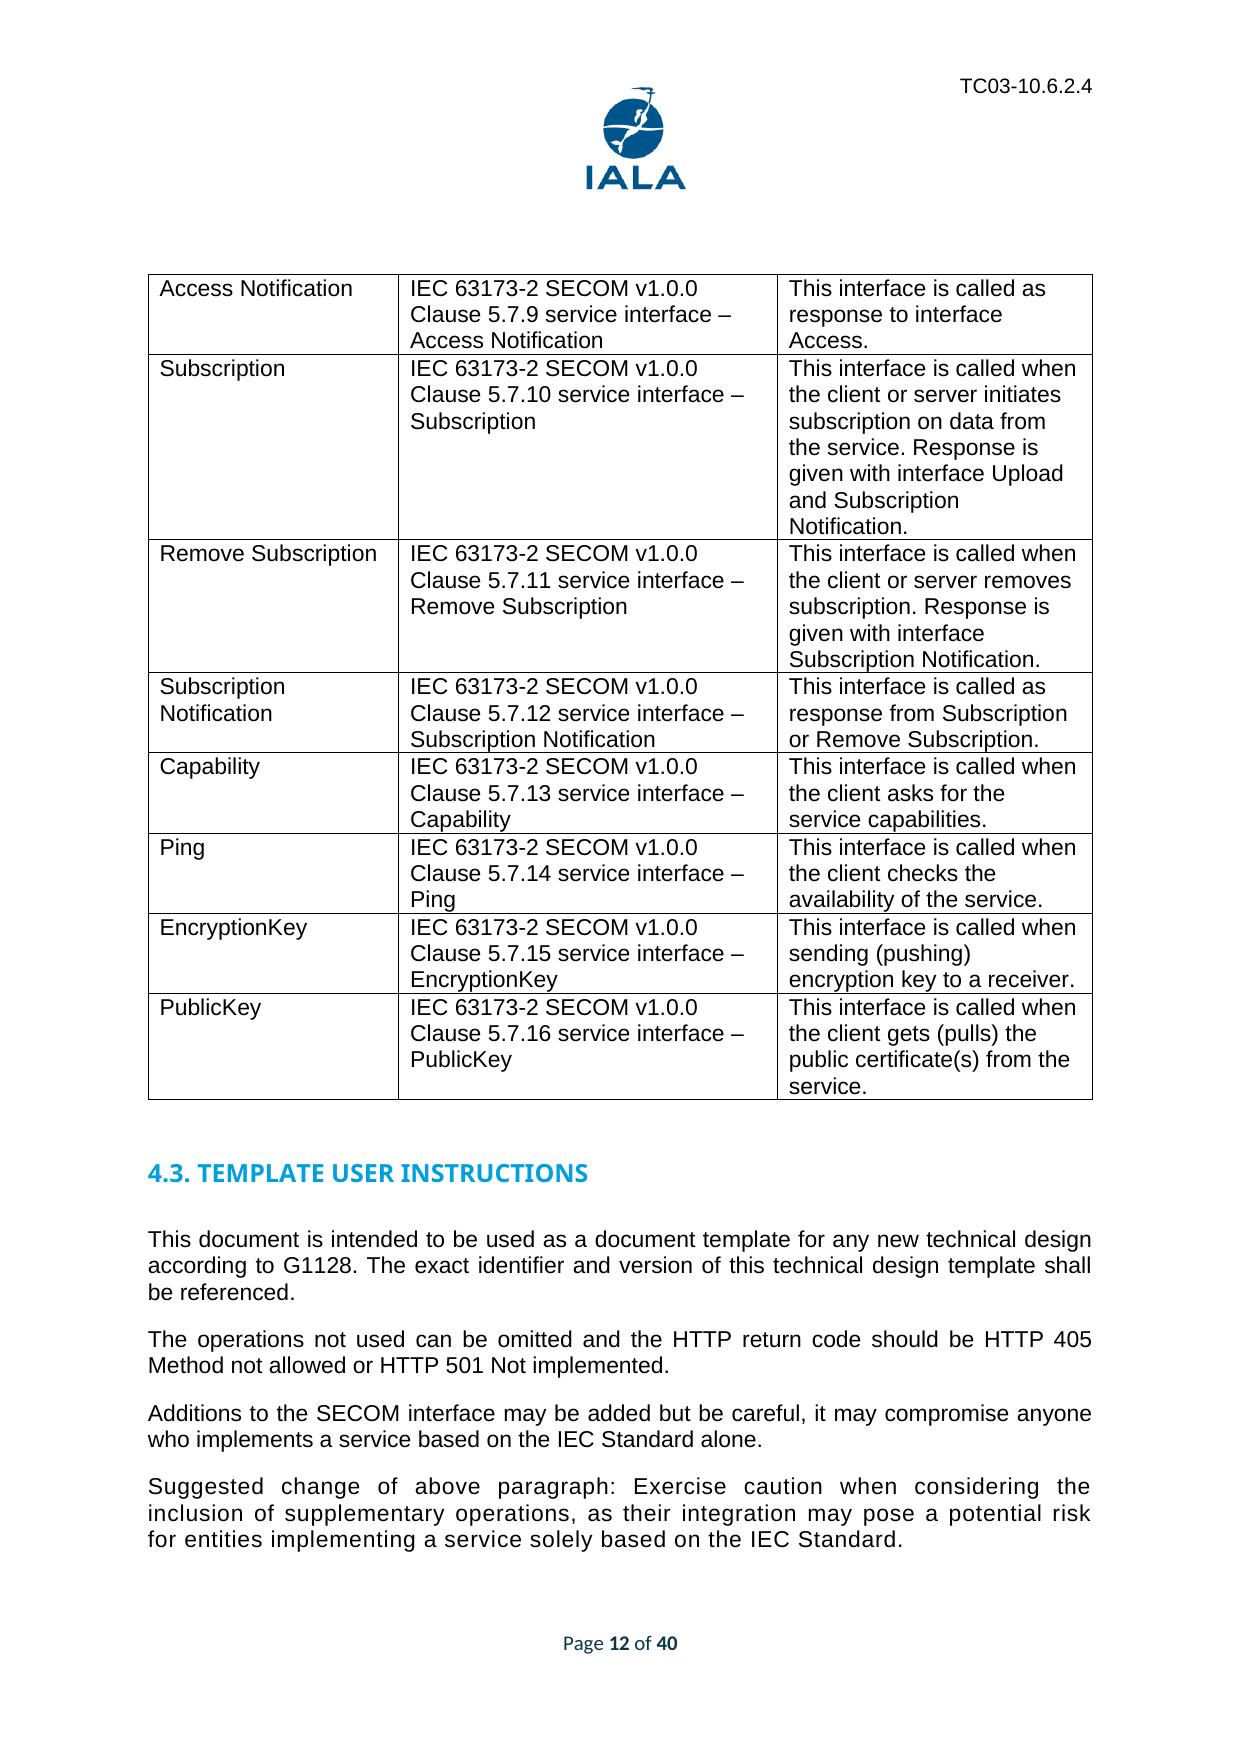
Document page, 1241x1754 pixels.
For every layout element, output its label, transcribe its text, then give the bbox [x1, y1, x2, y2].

table_cell IEC 63173-2 SECOM v1.0.0 Clause 5.7.15 service interface – EncryptionKey [399, 914, 777, 993]
table_cell This interface is called when the client checks the availability of the service. [778, 834, 1092, 912]
table_cell This interface is called when the client or server removes subscription. Response is given with interface Subscription Notification. [778, 540, 1092, 672]
text The operations not used can be omitted and the HTTP return code should be HTTP 405 Method not allowed or HTTP 501 Not implemented. [148, 1326, 1093, 1379]
table_cell Remove Subscription [149, 540, 398, 672]
table_cell Ping [149, 834, 398, 912]
table_cell This interface is called when the client asks for the service capabilities. [778, 753, 1092, 832]
table_cell IEC 63173-2 SECOM v1.0.0 Clause 5.7.13 service interface – Capability [399, 753, 777, 832]
table_cell Subscription Notification [149, 673, 398, 752]
table_cell This interface is called when the client or server initiates subscription on data from the service. Response is given with interface Upload and Subscription Notification. [778, 355, 1092, 539]
table_cell Access Notification [149, 275, 398, 354]
text This document is intended to be used as a document template for any new technical design according to G1128. The exact identifier and version of this technical design template shall be referenced. [148, 1226, 1093, 1305]
table_cell EncryptionKey [149, 914, 398, 993]
table_cell IEC 63173-2 SECOM v1.0.0 Clause 5.7.9 service interface – Access Notification [399, 275, 777, 354]
subtitle TEMPLATE User Instructions [148, 1155, 1093, 1189]
text Suggested change of above paragraph: Exercise caution when considering the inclusion of supplementary operations, as their integration may pose a potential risk for entities implementing a service solely based on the IEC Standard. [148, 1473, 1093, 1552]
text Additions to the SECOM interface may be added but be careful, it may compromise anyone who implements a service based on the IEC Standard alone. [148, 1399, 1093, 1452]
table_cell Subscription [149, 355, 398, 539]
table_cell IEC 63173-2 SECOM v1.0.0 Clause 5.7.10 service interface – Subscription [399, 355, 777, 539]
table_cell IEC 63173-2 SECOM v1.0.0 Clause 5.7.14 service interface – Ping [399, 834, 777, 912]
table_cell PublicKey [149, 994, 398, 1099]
table_cell This interface is called as response to interface Access. [778, 275, 1092, 354]
table_cell IEC 63173-2 SECOM v1.0.0 Clause 5.7.12 service interface – Subscription Notification [399, 673, 777, 752]
table_cell IEC 63173-2 SECOM v1.0.0 Clause 5.7.16 service interface – PublicKey [399, 994, 777, 1099]
table_cell IEC 63173-2 SECOM v1.0.0 Clause 5.7.11 service interface – Remove Subscription [399, 540, 777, 672]
table_cell Capability [149, 753, 398, 832]
picture [563, 75, 703, 212]
table_cell This interface is called when the client gets (pulls) the public certificate(s) from the service. [778, 994, 1092, 1099]
table_cell This interface is called as response from Subscription or Remove Subscription. [778, 673, 1092, 752]
table_cell This interface is called when sending (pushing) encryption key to a receiver. [778, 914, 1092, 993]
